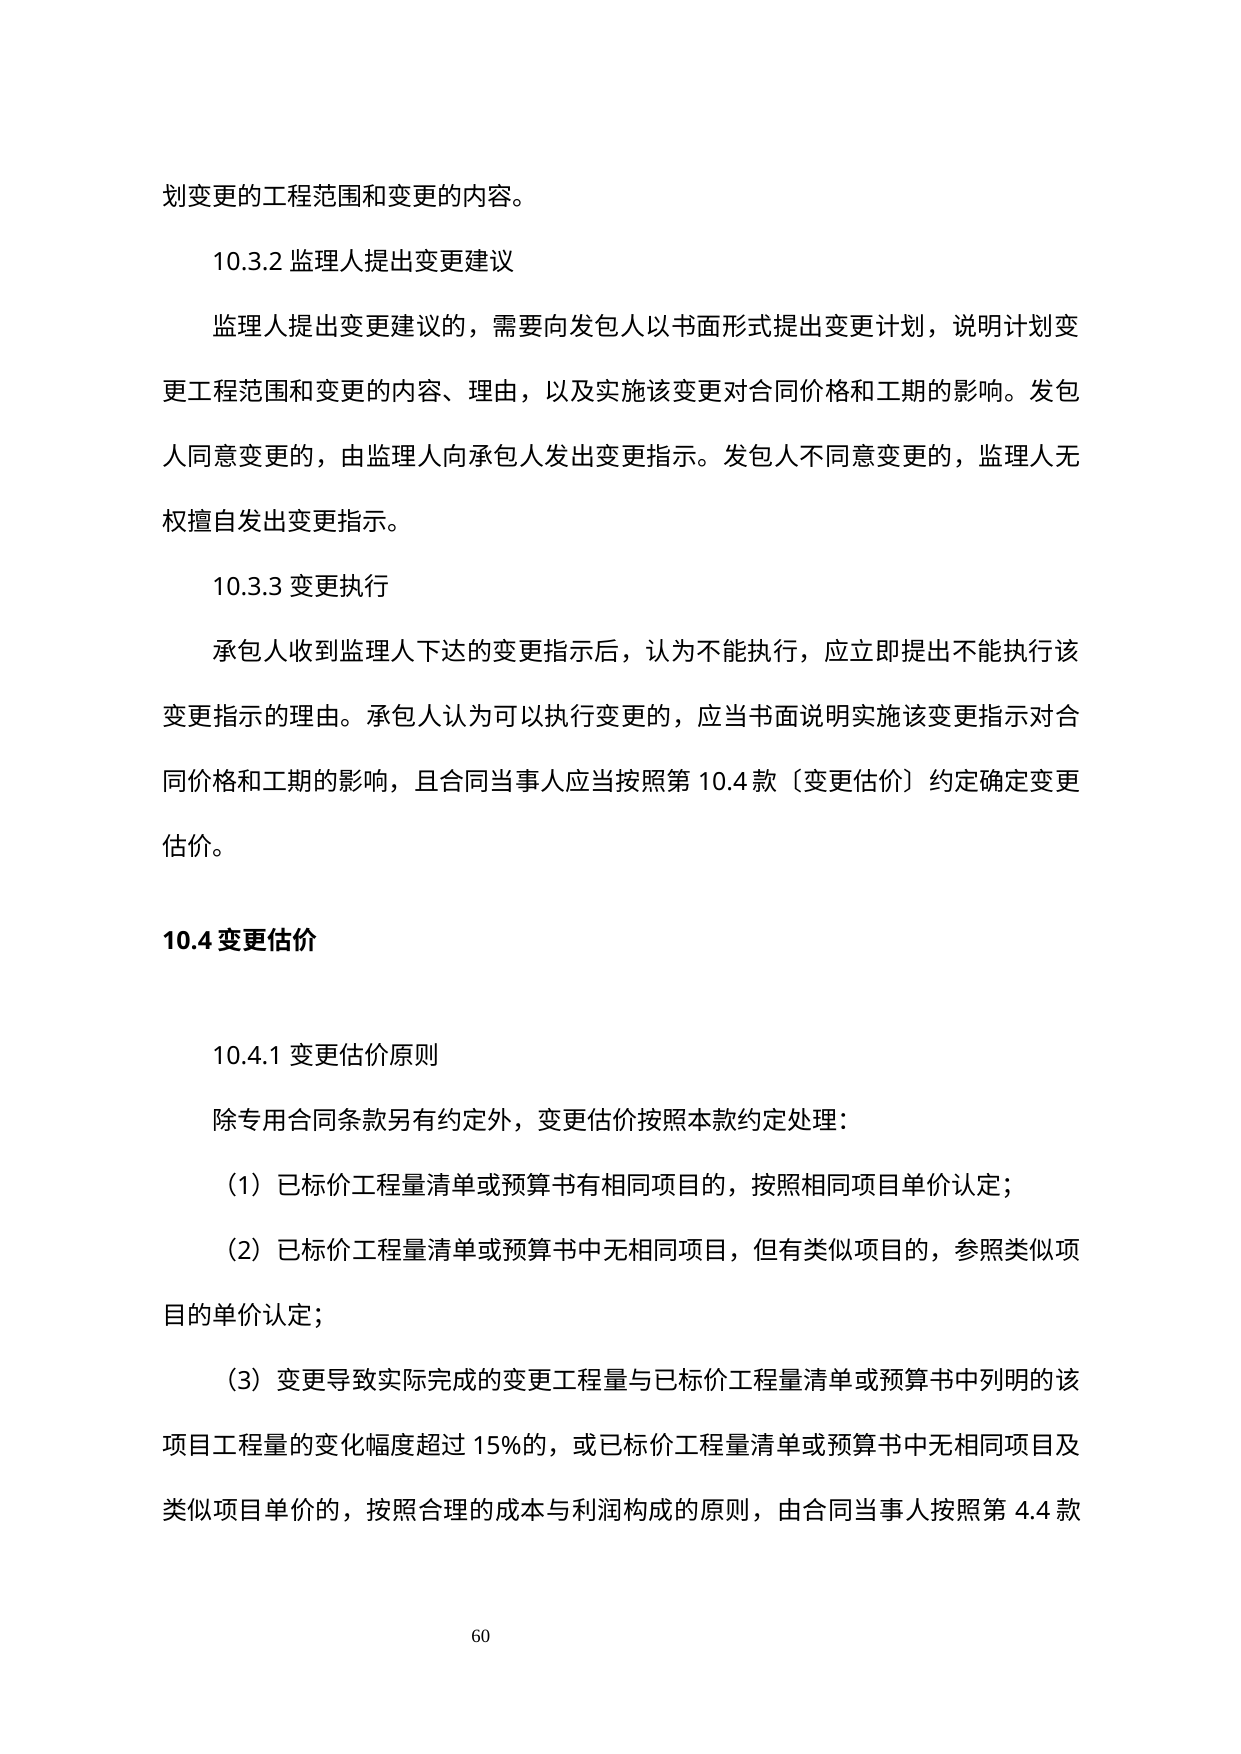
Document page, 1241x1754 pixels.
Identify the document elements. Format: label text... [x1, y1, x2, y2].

text 10.4.1 变更估价原则 [162, 1021, 1081, 1086]
text 10.4变更估价 [162, 906, 1081, 971]
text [162, 1346, 1081, 1541]
text 10.3.3 变更执行 [162, 552, 1081, 617]
text （2）已标价工程量清单或预算书中无相同项目，但有类似项目的，参照类似项目的单价认定； [162, 1216, 1081, 1346]
text （1）已标价工程量清单或预算书有相同项目的，按照相同项目单价认定； [162, 1151, 1081, 1216]
text 监理人提出变更建议的，需要向发包人以书面形式提出变更计划，说明计划变更工程范围和变更的内容、理由，以及实施该变更对合同价格和工期的影响。发包人同意变更的，由监理人向承包人发出变更指示。发包人不同意变更的，监理人无权擅自发出变更指示。 [162, 292, 1081, 552]
text 承包人收到监理人下达的变更指示后，认为不能执行，应立即提出不能执行该变更指示的理由。承包人认为可以执行变更的，应当书面说明实施该变更指示对合同价格和工期的影响，且合同当事人应当按照第10.4款〔变更估价〕约定确定变更估价。 [162, 617, 1081, 877]
text 除专用合同条款另有约定外，变更估价按照本款约定处理： [162, 1086, 1081, 1151]
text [162, 162, 1081, 227]
text 10.3.2 监理人提出变更建议 [162, 227, 1081, 292]
